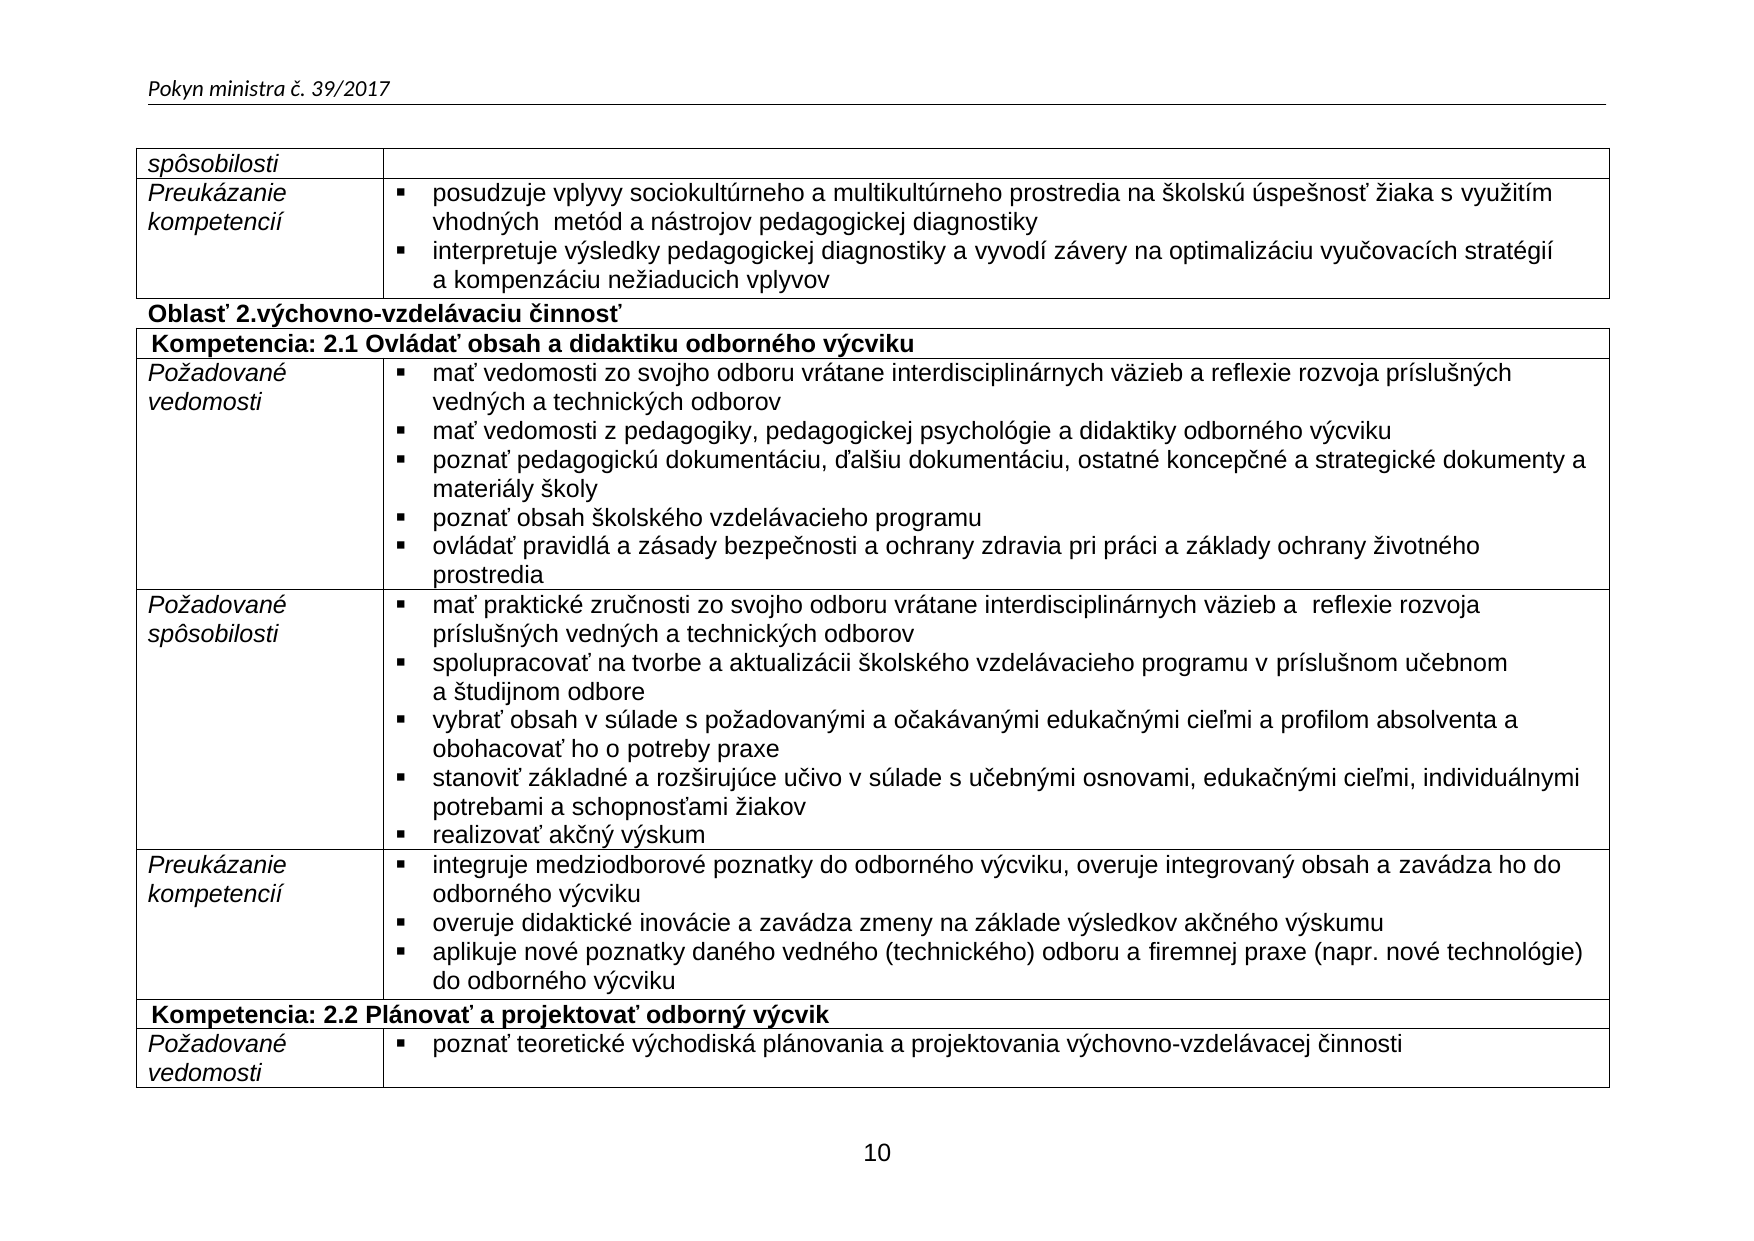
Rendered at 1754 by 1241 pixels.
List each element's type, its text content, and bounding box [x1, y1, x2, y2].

table_cell mať praktické zručnosti zo svojho odboru vrátane interdisciplinárnych väzieb a reflexie rozvoja príslušných vedných a technických odborov spolupracovať na tvorbe a aktualizácii školského vzdelávacieho programu v príslušnom učebnom a študijnom odbore vybrať obsah v súlade s požadovanými a očakávanými edukačnými cieľmi a profilom absolventa a obohacovať ho o potreby praxe stanoviť základné a rozširujúce učivo v súlade s učebnými osnovami, edukačnými cieľmi, individuálnymi potrebami a schopnosťami žiakov realizovať akčný výskum [384, 590, 1609, 849]
table_cell integruje medziodborové poznatky do odborného výcviku, overuje integrovaný obsah a zavádza ho do odborného výcviku overuje didaktické inovácie a zavádza zmeny na základe výsledkov akčného výskumu aplikuje nové poznatky daného vedného (technického) odboru a firemnej praxe (napr. nové technológie) do odborného výcviku [384, 850, 1609, 998]
table_header Kompetencia: 2.1 Ovládať obsah a didaktiku odborného výcviku [137, 329, 1609, 357]
table_cell Kompetencia: 2.2 Plánovať a projektovať odborný výcvik [137, 1000, 1609, 1028]
table_cell Preukázanie kompetencií [137, 179, 383, 298]
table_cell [137, 149, 383, 177]
table_cell mať vedomosti zo svojho odboru vrátane interdisciplinárnych väzieb a reflexie rozvoja príslušných vedných a technických odborov mať vedomosti z pedagogiky, pedagogickej psychológie a didaktiky odborného výcviku poznať pedagogickú dokumentáciu, ďalšiu dokumentáciu, ostatné koncepčné a strategické dokumenty a materiály školy poznať obsah školského vzdelávacieho programu ovládať pravidlá a zásady bezpečnosti a ochrany zdravia pri práci a základy ochrany životného prostredia [384, 359, 1609, 589]
table_cell Požadované vedomosti [137, 359, 383, 589]
table_cell Preukázanie kompetencií [137, 850, 383, 998]
table_cell Požadované vedomosti [137, 1029, 383, 1087]
table_cell poznať teoretické východiská plánovania a projektovania výchovno-vzdelávacej činnosti [384, 1029, 1609, 1087]
table_cell Požadované spôsobilosti [137, 590, 383, 849]
text Oblasť 2.výchovno-vzdelávaciu činnosť [148, 299, 1606, 328]
table_cell posudzuje vplyvy sociokultúrneho a multikultúrneho prostredia na školskú úspešnosť žiaka s využitím vhodných metód a nástrojov pedagogickej diagnostiky interpretuje výsledky pedagogickej diagnostiky a vyvodí závery na optimalizáciu vyučovacích stratégií a kompenzáciu nežiaducich vplyvov [384, 179, 1609, 298]
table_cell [384, 149, 1609, 177]
